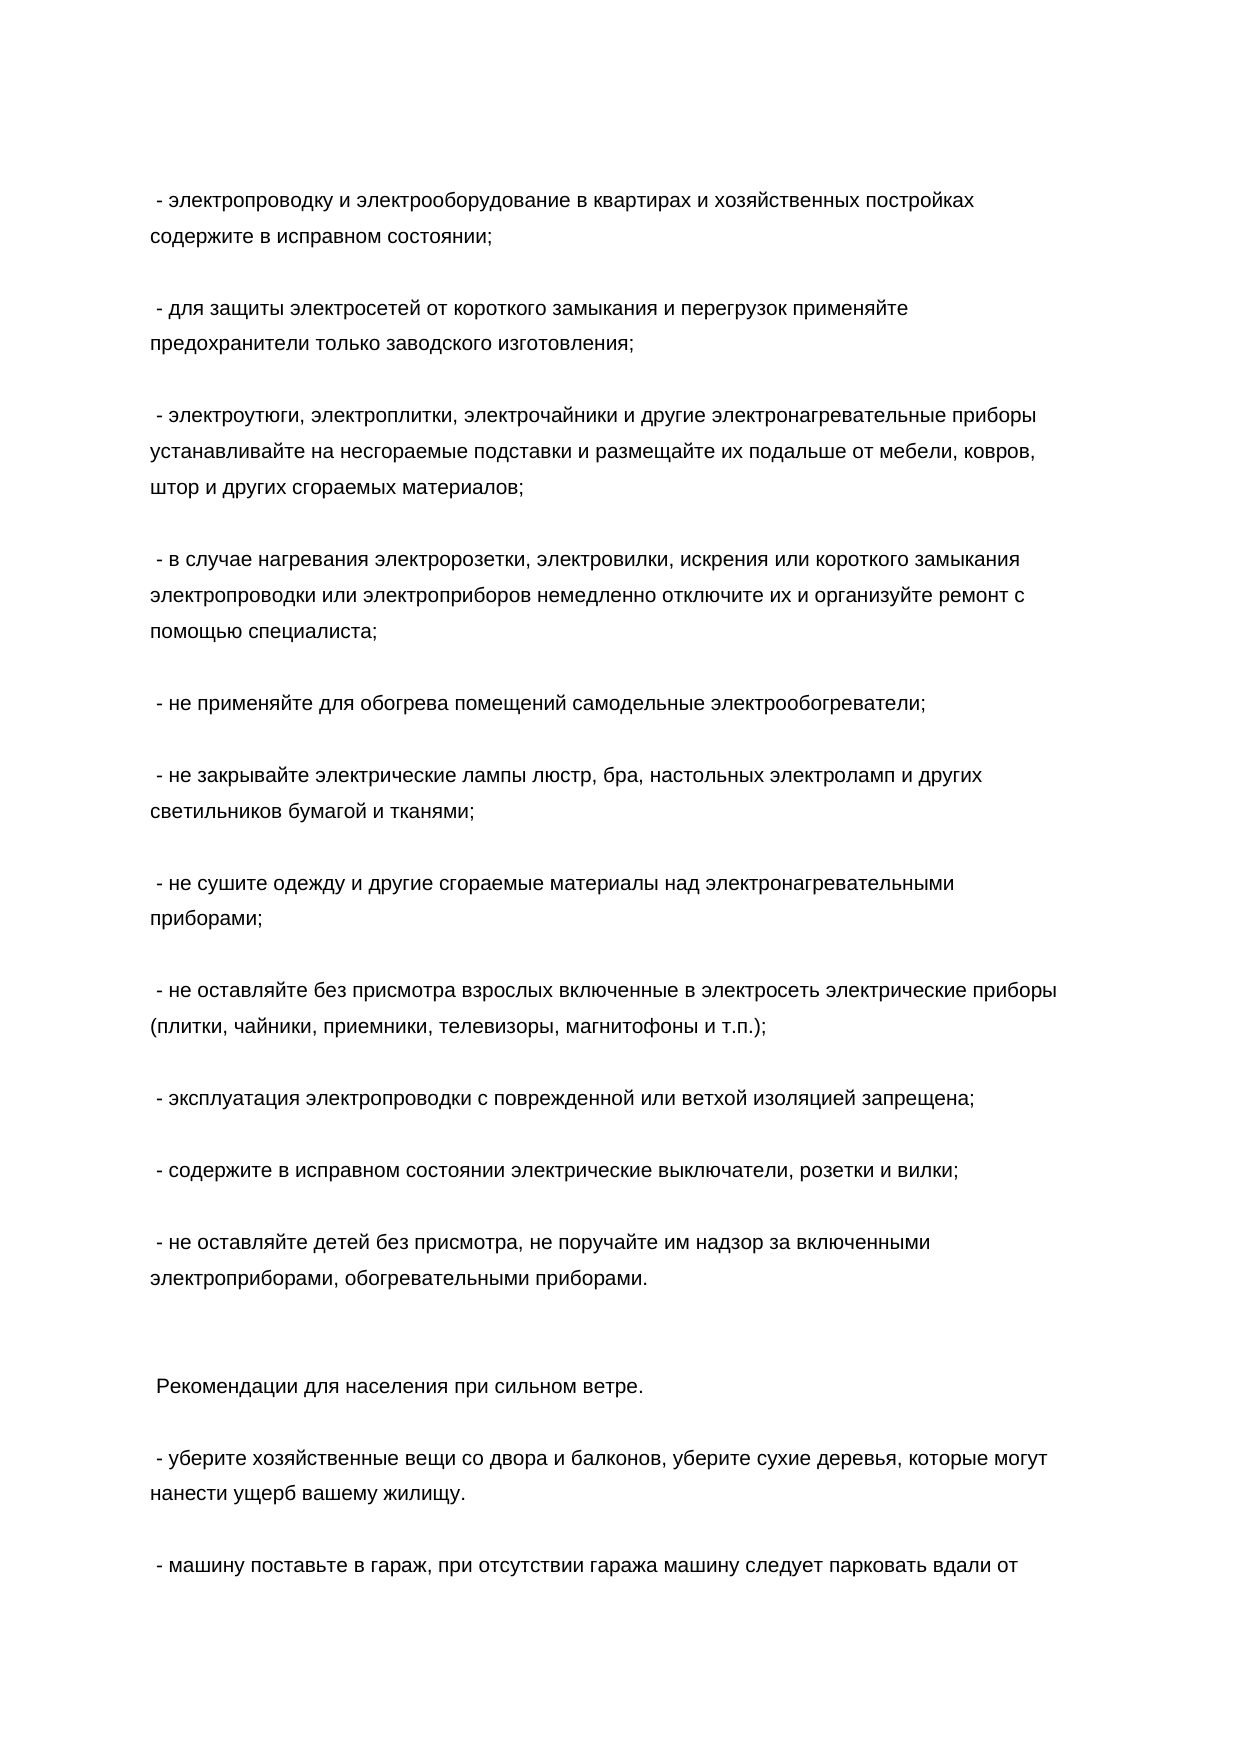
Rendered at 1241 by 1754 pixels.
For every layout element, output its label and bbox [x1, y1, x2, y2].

table_cell [140, 150, 1078, 1577]
